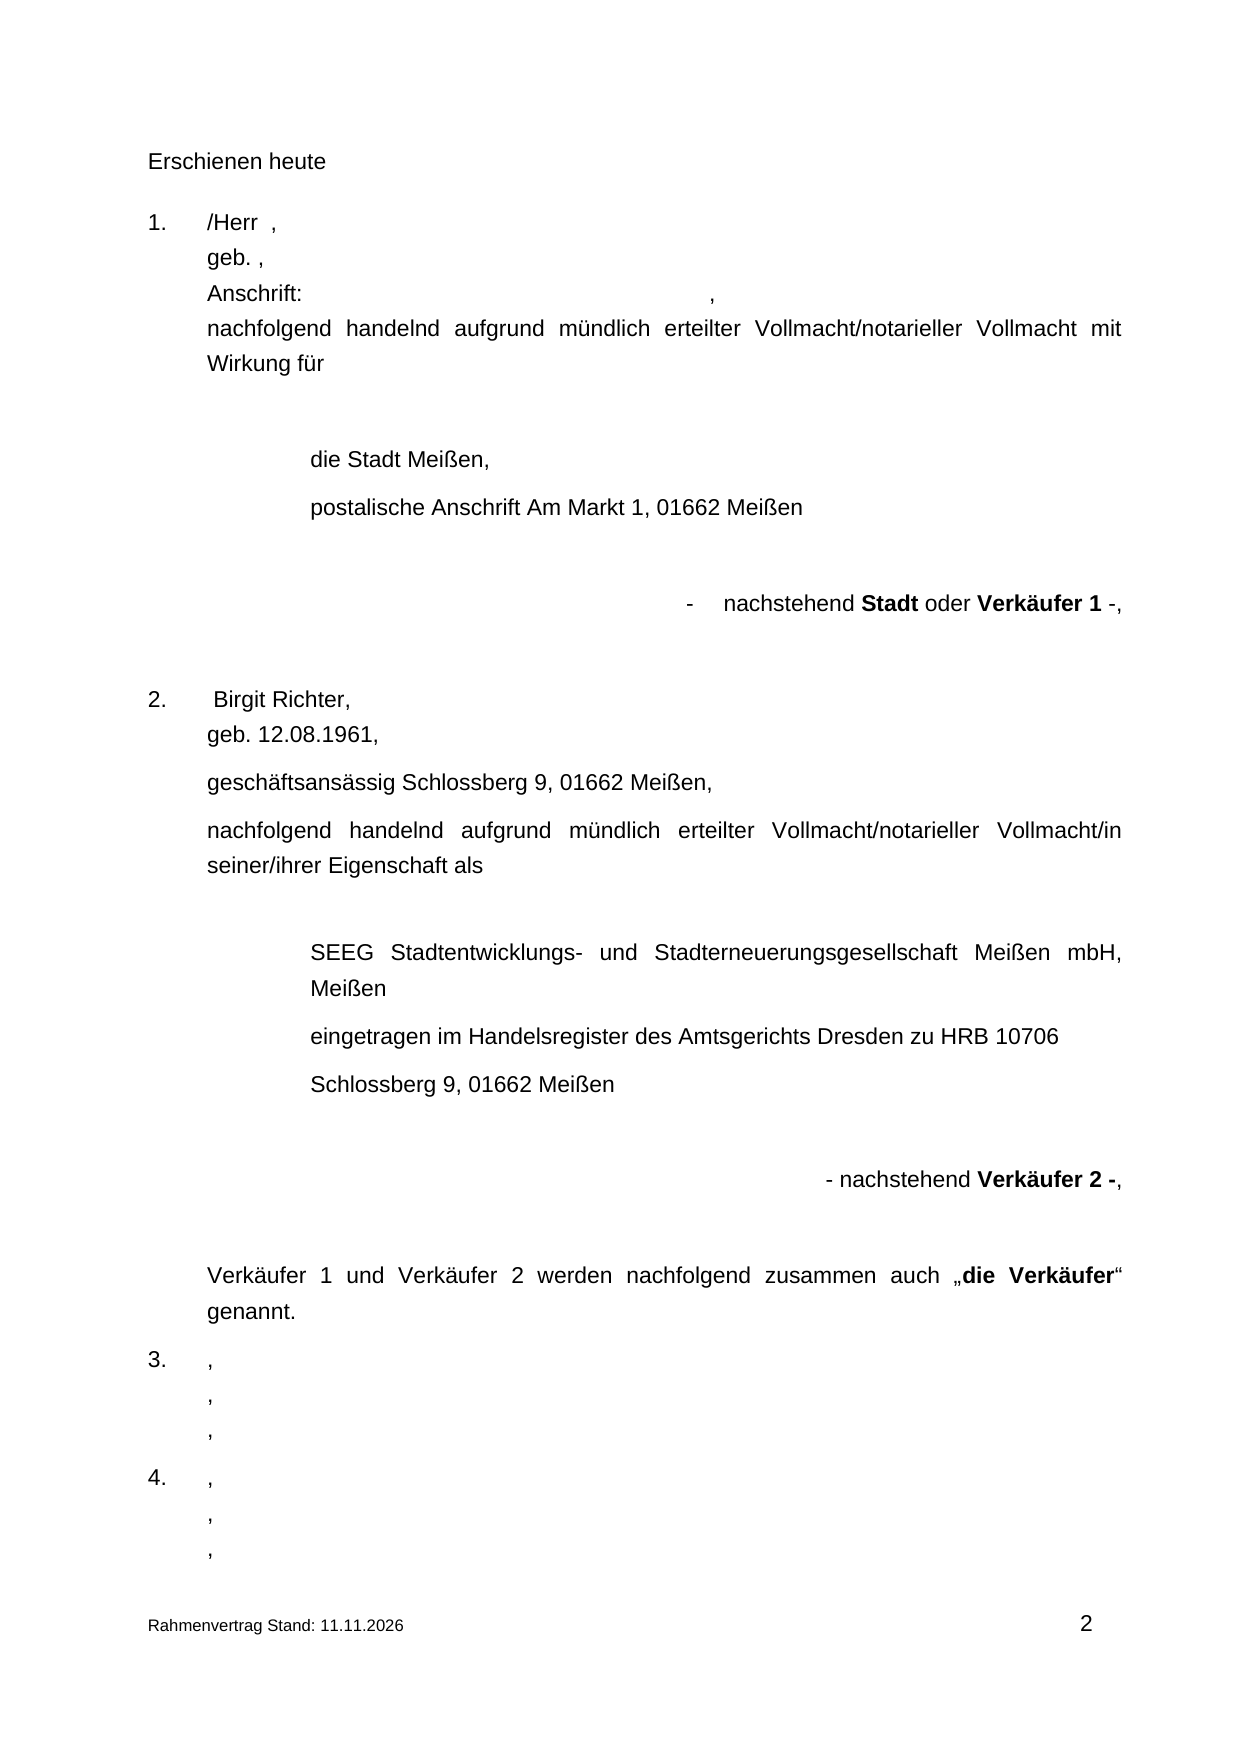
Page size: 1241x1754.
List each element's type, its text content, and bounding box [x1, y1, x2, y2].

text postalische Anschrift Am Markt 1, 01662 Meißen [310, 485, 1122, 521]
text , , , [148, 1455, 1122, 1561]
list geschäftsansässig Schlossberg 9, 01662 Meißen, [207, 760, 1122, 796]
text Erschienen heute [148, 148, 1122, 174]
list nachfolgend handelnd aufgrund mündlich erteilter Vollmacht/notarieller Vollmacht/in seiner/ihrer Eigenschaft als [207, 808, 1122, 879]
text - nachstehend Verkäufer 2 -, [148, 1157, 1122, 1193]
text Schlossberg 9, 01662 Meißen [310, 1061, 1122, 1097]
text die Stadt Meißen, [310, 437, 1122, 473]
text , , , [148, 1336, 1122, 1443]
text Frau/Herr , geb. , Anschrift: , nachfolgend handelnd aufgrund mündlich erteilter Vollmacht/notarieller Vollmacht mit Wirkung für [148, 200, 1122, 377]
text eingetragen im Handelsregister des Amtsgerichts Dresden zu HRB 10706 [310, 1013, 1122, 1049]
text Frau Birgit Richter, geb. 12.08.1961, [148, 677, 1122, 748]
text Verkäufer 1 und Verkäufer 2 werden nachfolgend zusammen auch „die Verkäufer“ genannt. [207, 1253, 1122, 1324]
text SEEG Stadtentwicklungs- und Stadterneuerungsgesellschaft Meißen mbH, Meißen [310, 930, 1122, 1001]
list nachstehend Stadt oder Verkäufer 1 -, [310, 581, 1122, 616]
